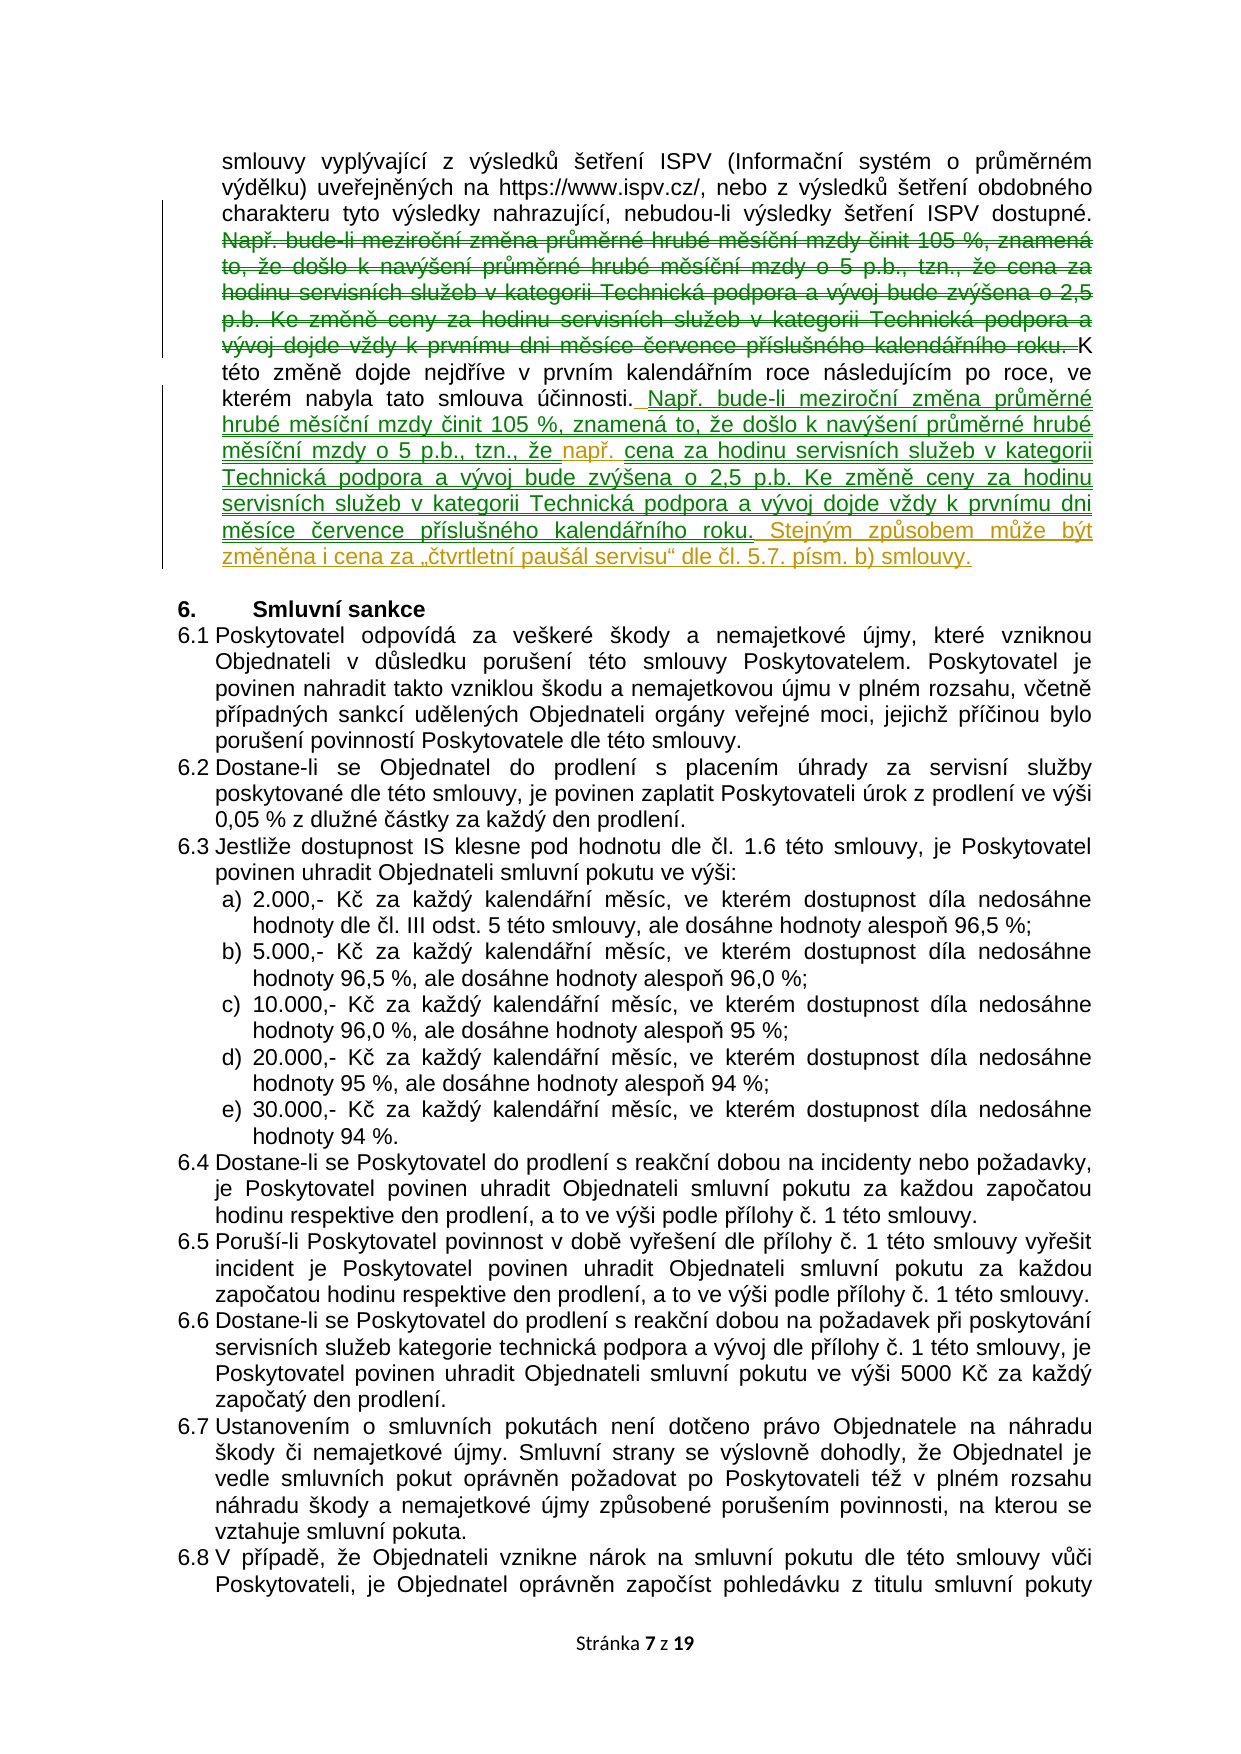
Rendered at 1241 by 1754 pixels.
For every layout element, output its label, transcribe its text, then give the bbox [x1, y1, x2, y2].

list 20.000,- Kč za každý kalendářní měsíc, ve kterém dostupnost díla nedosáhne hodnoty 95 %, ale dosáhne hodnoty alespoň 94 %; [222, 1044, 1093, 1096]
list Dostane-li se Poskytovatel do prodlení s reakční dobou na incidenty nebo požadavky, je Poskytovatel povinen uhradit Objednateli smluvní pokutu za každou započatou hodinu respektive den prodlení, a to ve výši podle přílohy č. 1 této smlouvy. [177, 1149, 1093, 1228]
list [169, 148, 1093, 569]
list 5.000,- Kč za každý kalendářní měsíc, ve kterém dostupnost díla nedosáhne hodnoty 96,5 %, ale dosáhne hodnoty alespoň 96,0 %; [222, 938, 1093, 991]
list 10.000,- Kč za každý kalendářní měsíc, ve kterém dostupnost díla nedosáhne hodnoty 96,0 %, ale dosáhne hodnoty alespoň 95 %; [222, 991, 1093, 1044]
list Dostane-li se Poskytovatel do prodlení s reakční dobou na požadavek při poskytování servisních služeb kategorie technická podpora a vývoj dle přílohy č. 1 této smlouvy, je Poskytovatel povinen uhradit Objednateli smluvní pokutu ve výši 5000 Kč za každý započatý den prodlení. [177, 1307, 1093, 1413]
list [177, 1544, 1093, 1597]
list Poskytovatel odpovídá za veškeré škody a nemajetkové újmy, které vzniknou Objednateli v důsledku porušení této smlouvy Poskytovatelem. Poskytovatel je povinen nahradit takto vzniklou škodu a nemajetkovou újmu v plném rozsahu, včetně případných sankcí udělených Objednateli orgány veřejné moci, jejichž příčinou bylo porušení povinností Poskytovatele dle této smlouvy. [177, 622, 1093, 754]
list Ustanovením o smluvních pokutách není dotčeno právo Objednatele na náhradu škody či nemajetkové újmy. Smluvní strany se výslovně dohodly, že Objednatel je vedle smluvních pokut oprávněn požadovat po Poskytovateli též v plném rozsahu náhradu škody a nemajetkové újmy způsobené porušením povinnosti, na kterou se vztahuje smluvní pokuta. [177, 1413, 1093, 1544]
list 30.000,- Kč za každý kalendářní měsíc, ve kterém dostupnost díla nedosáhne hodnoty 94 %. [222, 1096, 1093, 1149]
list Jestliže dostupnost IS klesne pod hodnotu dle čl. 1.6 této smlouvy, je Poskytovatel povinen uhradit Objednateli smluvní pokutu ve výši: [177, 833, 1093, 886]
list 2.000,- Kč za každý kalendářní měsíc, ve kterém dostupnost díla nedosáhne hodnoty dle čl. III odst. 5 této smlouvy, ale dosáhne hodnoty alespoň 96,5 %; [222, 886, 1093, 938]
list Dostane-li se Objednatel do prodlení s placením úhrady za servisní služby poskytované dle této smlouvy, je povinen zaplatit Poskytovateli úrok z prodlení ve výši 0,05 % z dlužné částky za každý den prodlení. [177, 754, 1093, 833]
list Poruší-li Poskytovatel povinnost v době vyřešení dle přílohy č. 1 této smlouvy vyřešit incident je Poskytovatel povinen uhradit Objednateli smluvní pokutu za každou započatou hodinu respektive den prodlení, a to ve výši podle přílohy č. 1 této smlouvy. [177, 1228, 1093, 1307]
list Smluvní sankce [177, 596, 1093, 622]
